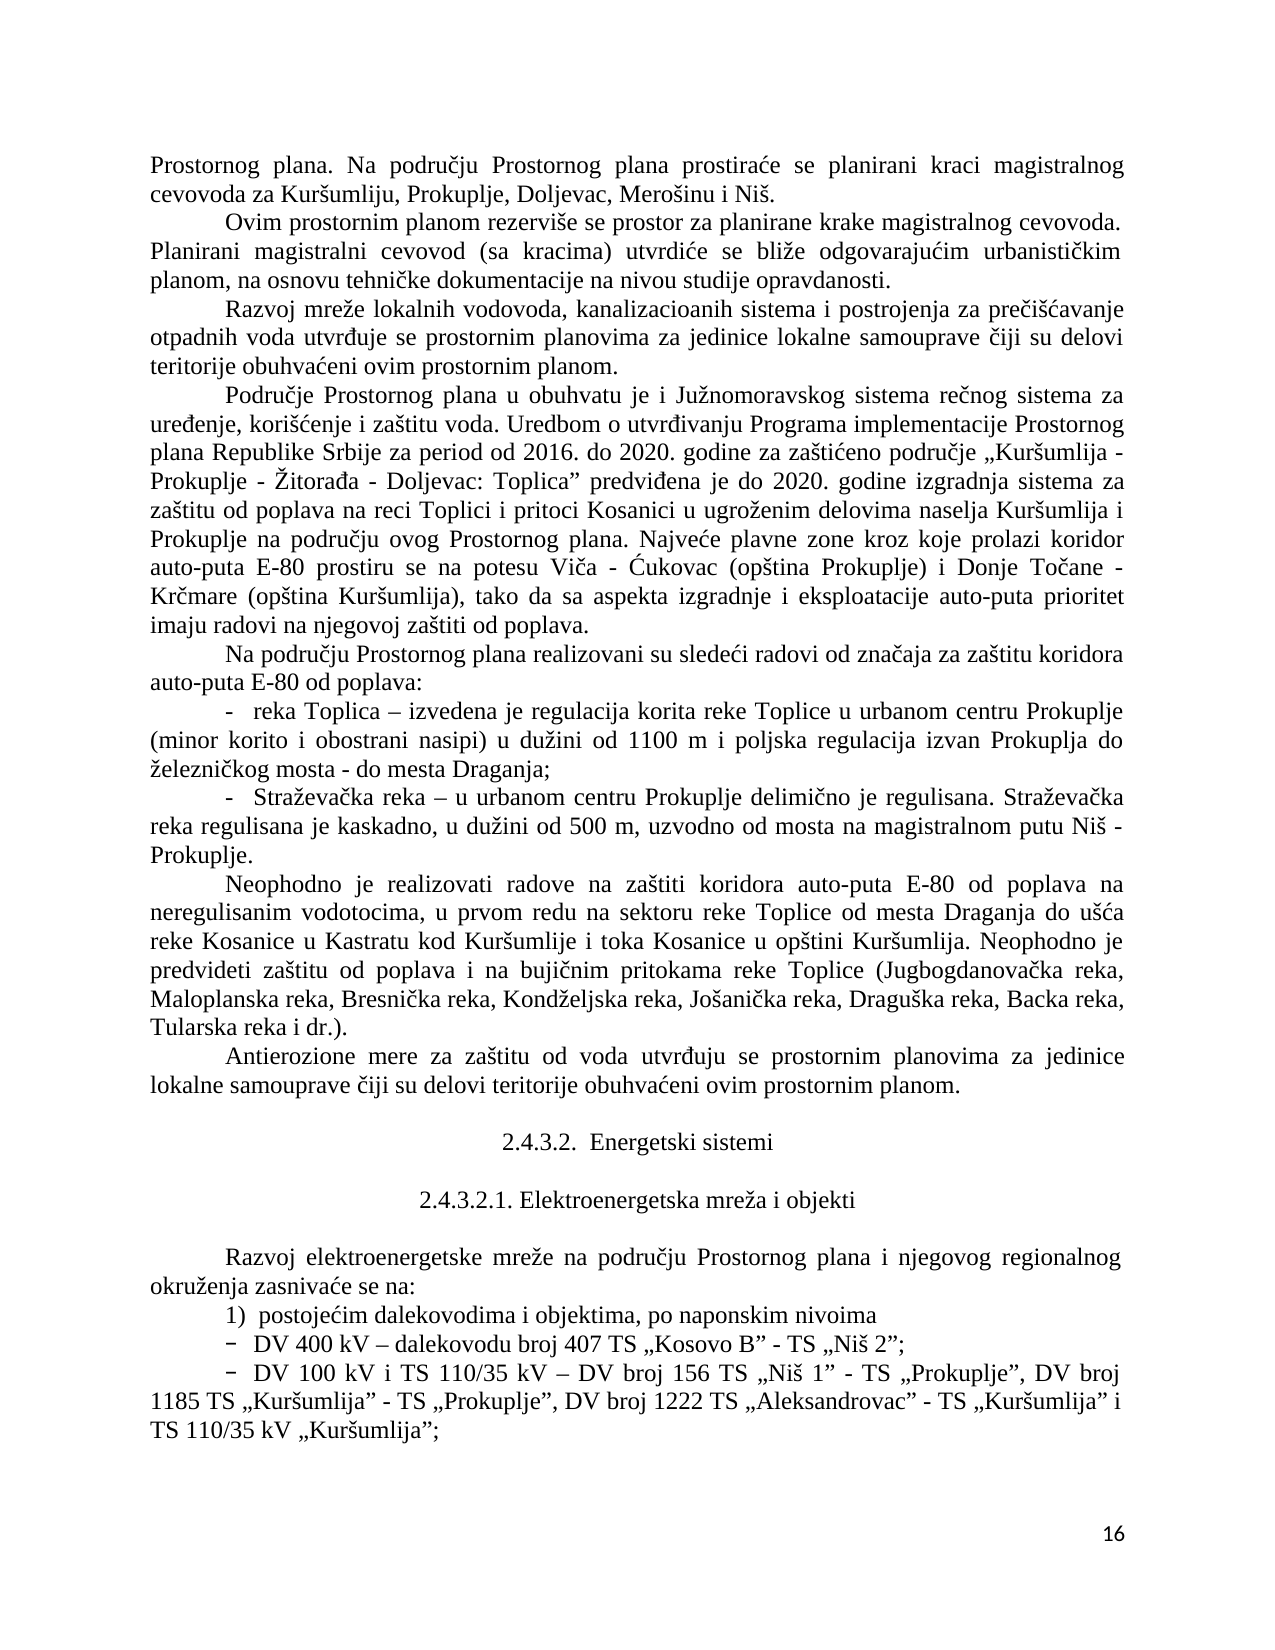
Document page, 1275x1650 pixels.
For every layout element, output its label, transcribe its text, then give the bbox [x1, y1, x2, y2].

text 1) postojećim dalekovodima i objektima, po naponskim nivoima [225, 1300, 1122, 1329]
text Na području Prostornog plana realizovani su sledeći radovi od značaja za zaštitu koridora auto-puta E-80 od poplava: [150, 639, 1125, 696]
text Razvoj elektroenergetske mreže na području Prostornog plana i njegovog regionalnog okruženja zasnivaće se na: [150, 1242, 1122, 1300]
text Područje Prostornog plana u obuhvatu je i Južnomoravskog sistema rečnog sistema za uređenje, korišćenje i zaštitu voda. Uredbom o utvrđivanju Programa implementacije Prostornog plana Republike Srbije za period od 2016. do 2020. godine za zaštićeno područje „Kuršumlija - Prokuplje - Žitorađa - Doljevac: Toplica” predviđena je do 2020. godine izgradnja sistema za zaštitu od poplava na reci Toplici i pritoci Kosanici u ugroženim delovima naselja Kuršumlija i Prokuplje na području ovog Prostornog plana. Najveće plavne zone kroz koje prolazi koridor auto-puta E-80 prostiru se na potesu Viča - Ćukovac (opština Prokuplje) i Donje Točane - Krčmare (opština Kuršumlija), tako da sa aspekta izgradnje i eksploatacije auto-puta prioritet imaju radovi na njegovoj zaštiti od poplava. [150, 380, 1125, 639]
text 2.4.3.2.1. Elektroenergetska mreža i objekti [150, 1185, 1125, 1214]
text Ovim prostornim planom rezerviše se prostor za planirane krake magistralnog cevovoda. Planirani magistralni cevovod (sa kracima) utvrdiće se bliže odgovarajućim urbanističkim planom, na osnovu tehničke dokumentacije na nivou studije opravdanosti. [150, 207, 1122, 294]
text 2.4.3.2. Energetski sistemi [150, 1127, 1125, 1156]
list DV 400 kV ‒ dalekovodu broj 407 TS „Kosovo B” - TS „Niš 2”; [225, 1329, 1122, 1358]
text Razvoj mreže lokalnih vodovoda, kanalizacioanih sistema i postrojenja za prečišćavanje otpadnih voda utvrđuje se prostornim planovima za jedinice lokalne samouprave čiji su delovi teritorije obuhvaćeni ovim prostornim planom. [150, 294, 1125, 380]
text Antierozione mere za zaštitu od voda utvrđuju se prostornim planovima za jedinice lokalne samouprave čiji su delovi teritorije obuhvaćeni ovim prostornim planom. [150, 1041, 1125, 1099]
list DV 100 kV i TS 110/35 kV ‒ DV broj 156 TS „Niš 1” - TS „Prokuplje”, DV broj 1185 TS „Kuršumlija” - TS „Prokuplje”, DV broj 1222 TS „Aleksandrovac” - TS „Kuršumlija” i TS 110/35 kV „Kuršumlija”; [150, 1358, 1122, 1444]
list Straževačka reka ‒ u urbanom centru Prokuplje delimično je regulisana. Straževačka reka regulisana je kaskadno, u dužini od 500 m, uzvodno od mosta na magistralnom putu Niš - Prokuplje. [150, 782, 1125, 869]
list reka Toplica ‒ izvedena je regulacija korita reke Toplice u urbanom centru Prokuplje (minor korito i obostrani nasipi) u dužini od 1100 m i poljska regulacija izvan Prokuplja do železničkog mosta - do mesta Draganja; [150, 696, 1125, 782]
text Neophodno je realizovati radove na zaštiti koridora auto-puta E-80 od poplava na neregulisanim vodotocima, u prvom redu na sektoru reke Toplice od mesta Draganja do ušća reke Kosanice u Kastratu kod Kuršumlije i toka Kosanice u opštini Kuršumlija. Neophodno je predvideti zaštitu od poplava i na bujičnim pritokama reke Toplice (Jugbogdanovačka reka, Maloplanska reka, Bresnička reka, Kondželjska reka, Jošanička reka, Draguška reka, Backa reka, Tularska reka i dr.). [150, 869, 1125, 1041]
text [150, 150, 1125, 207]
